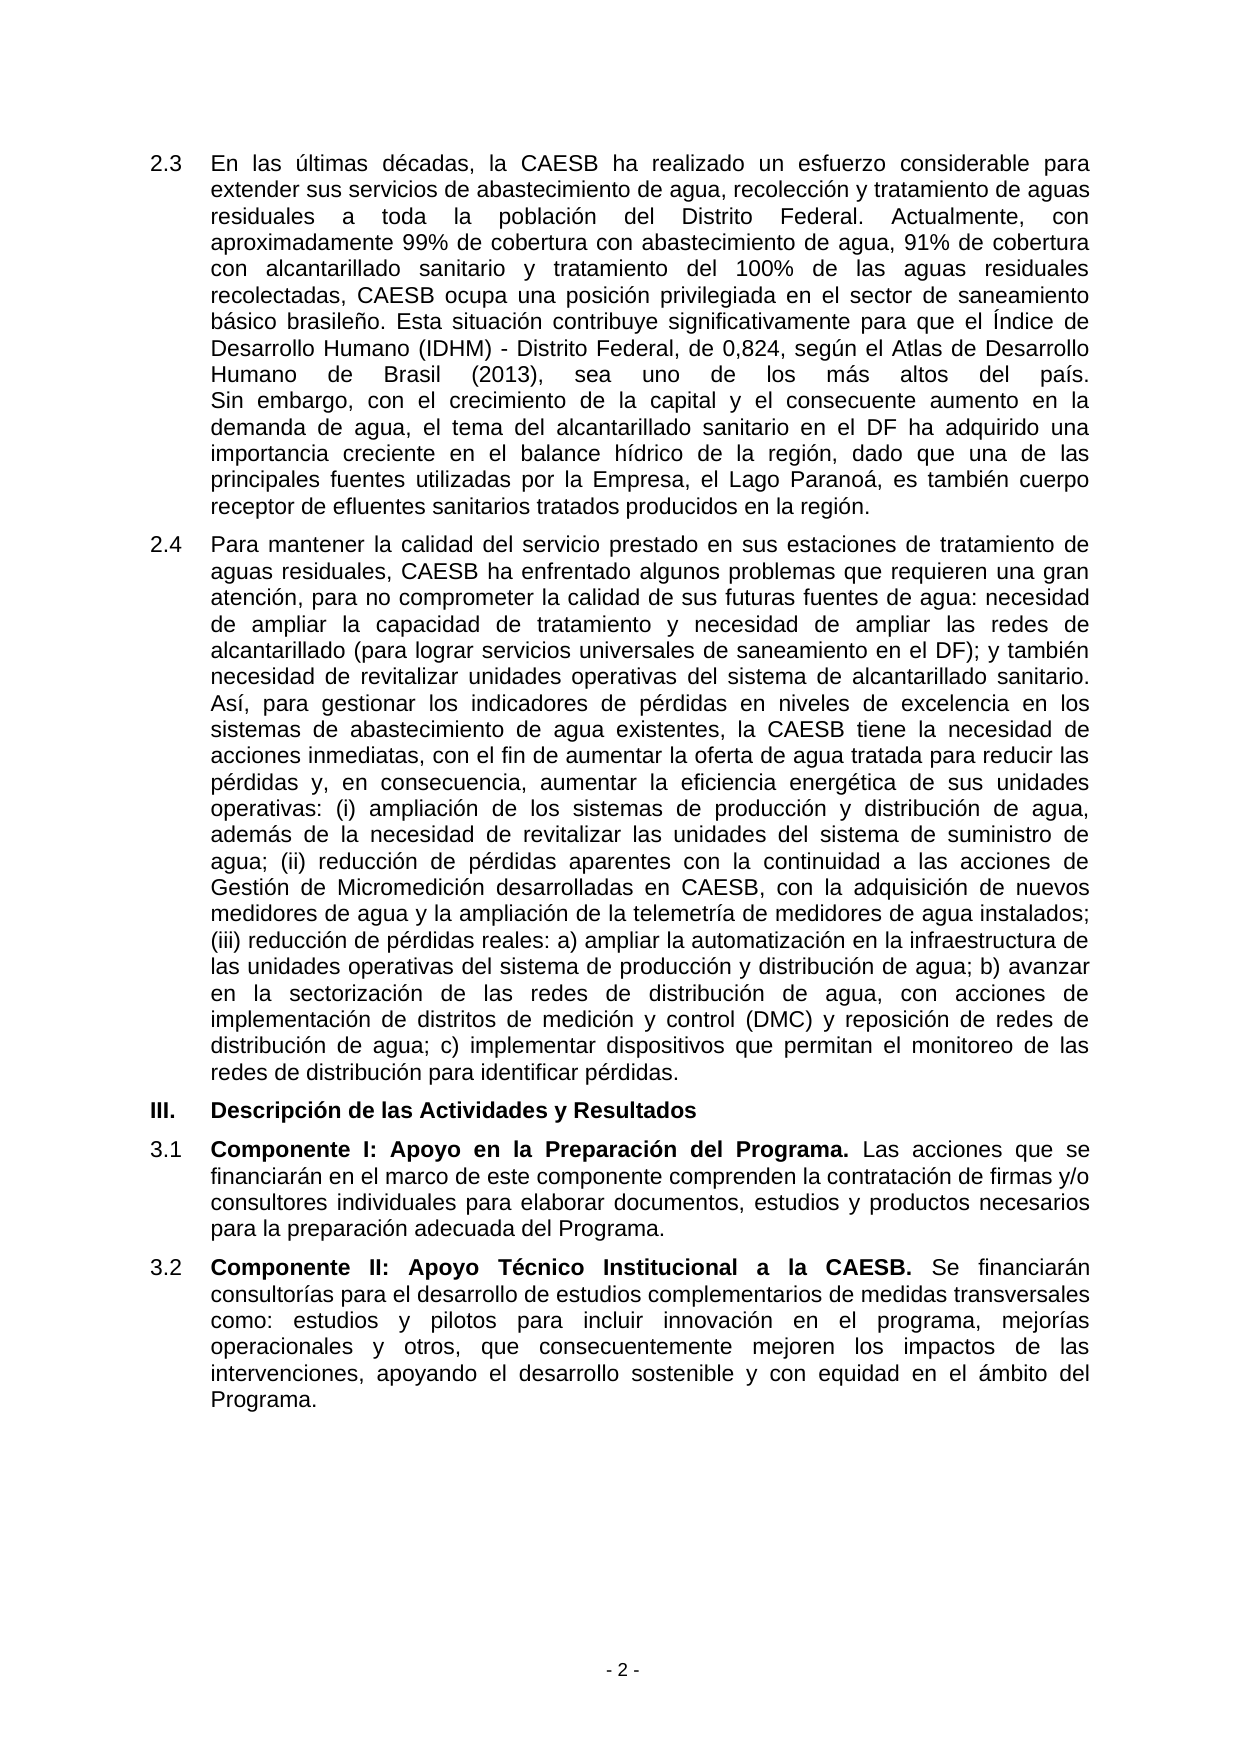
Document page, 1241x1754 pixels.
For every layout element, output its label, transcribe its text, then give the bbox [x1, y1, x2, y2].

text III. Descripción de las Actividades y Resultados [150, 1097, 1090, 1124]
text 3.1 Componente I: Apoyo en la Preparación del Programa. Las acciones que se financiarán en el marco de este componente comprenden la contratación de firmas y/o consultores individuales para elaborar documentos, estudios y productos necesarios para la preparación adecuada del Programa. [150, 1136, 1090, 1242]
text 2.4 Para mantener la calidad del servicio prestado en sus estaciones de tratamiento de aguas residuales, CAESB ha enfrentado algunos problemas que requieren una gran atención, para no comprometer la calidad de sus futuras fuentes de agua: necesidad de ampliar la capacidad de tratamiento y necesidad de ampliar las redes de alcantarillado (para lograr servicios universales de saneamiento en el DF); y también necesidad de revitalizar unidades operativas del sistema de alcantarillado sanitario. Así, para gestionar los indicadores de pérdidas en niveles de excelencia en los sistemas de abastecimiento de agua existentes, la CAESB tiene la necesidad de acciones inmediatas, con el fin de aumentar la oferta de agua tratada para reducir las pérdidas y, en consecuencia, aumentar la eficiencia energética de sus unidades operativas: (i) ampliación de los sistemas de producción y distribución de agua, además de la necesidad de revitalizar las unidades del sistema de suministro de agua; (ii) reducción de pérdidas aparentes con la continuidad a las acciones de Gestión de Micromedición desarrolladas en CAESB, con la adquisición de nuevos medidores de agua y la ampliación de la telemetría de medidores de agua instalados; (iii) reducción de pérdidas reales: a) ampliar la automatización en la infraestructura de las unidades operativas del sistema de producción y distribución de agua; b) avanzar en la sectorización de las redes de distribución de agua, con acciones de implementación de distritos de medición y control (DMC) y reposición de redes de distribución de agua; c) implementar dispositivos que permitan el monitoreo de las redes de distribución para identificar pérdidas. [150, 531, 1090, 1085]
text 2.3 En las últimas décadas, la CAESB ha realizado un esfuerzo considerable para extender sus servicios de abastecimiento de agua, recolección y tratamiento de aguas residuales a toda la población del Distrito Federal. Actualmente, con aproximadamente 99% de cobertura con abastecimiento de agua, 91% de cobertura con alcantarillado sanitario y tratamiento del 100% de las aguas residuales recolectadas, CAESB ocupa una posición privilegiada en el sector de saneamiento básico brasileño. Esta situación contribuye significativamente para que el Índice de Desarrollo Humano (IDHM) - Distrito Federal, de 0,824, según el Atlas de Desarrollo Humano de Brasil (2013), sea uno de los más altos del país. Sin embargo, con el crecimiento de la capital y el consecuente aumento en la demanda de agua, el tema del alcantarillado sanitario en el DF ha adquirido una importancia creciente en el balance hídrico de la región, dado que una de las principales fuentes utilizadas por la Empresa, el Lago Paranoá, es también cuerpo receptor de efluentes sanitarios tratados producidos en la región. [150, 150, 1090, 519]
text 3.2 Componente II: Apoyo Técnico Institucional a la CAESB. Se financiarán consultorías para el desarrollo de estudios complementarios de medidas transversales como: estudios y pilotos para incluir innovación en el programa, mejorías operacionales y otros, que consecuentemente mejoren los impactos de las intervenciones, apoyando el desarrollo sostenible y con equidad en el ámbito del Programa. [150, 1254, 1090, 1412]
